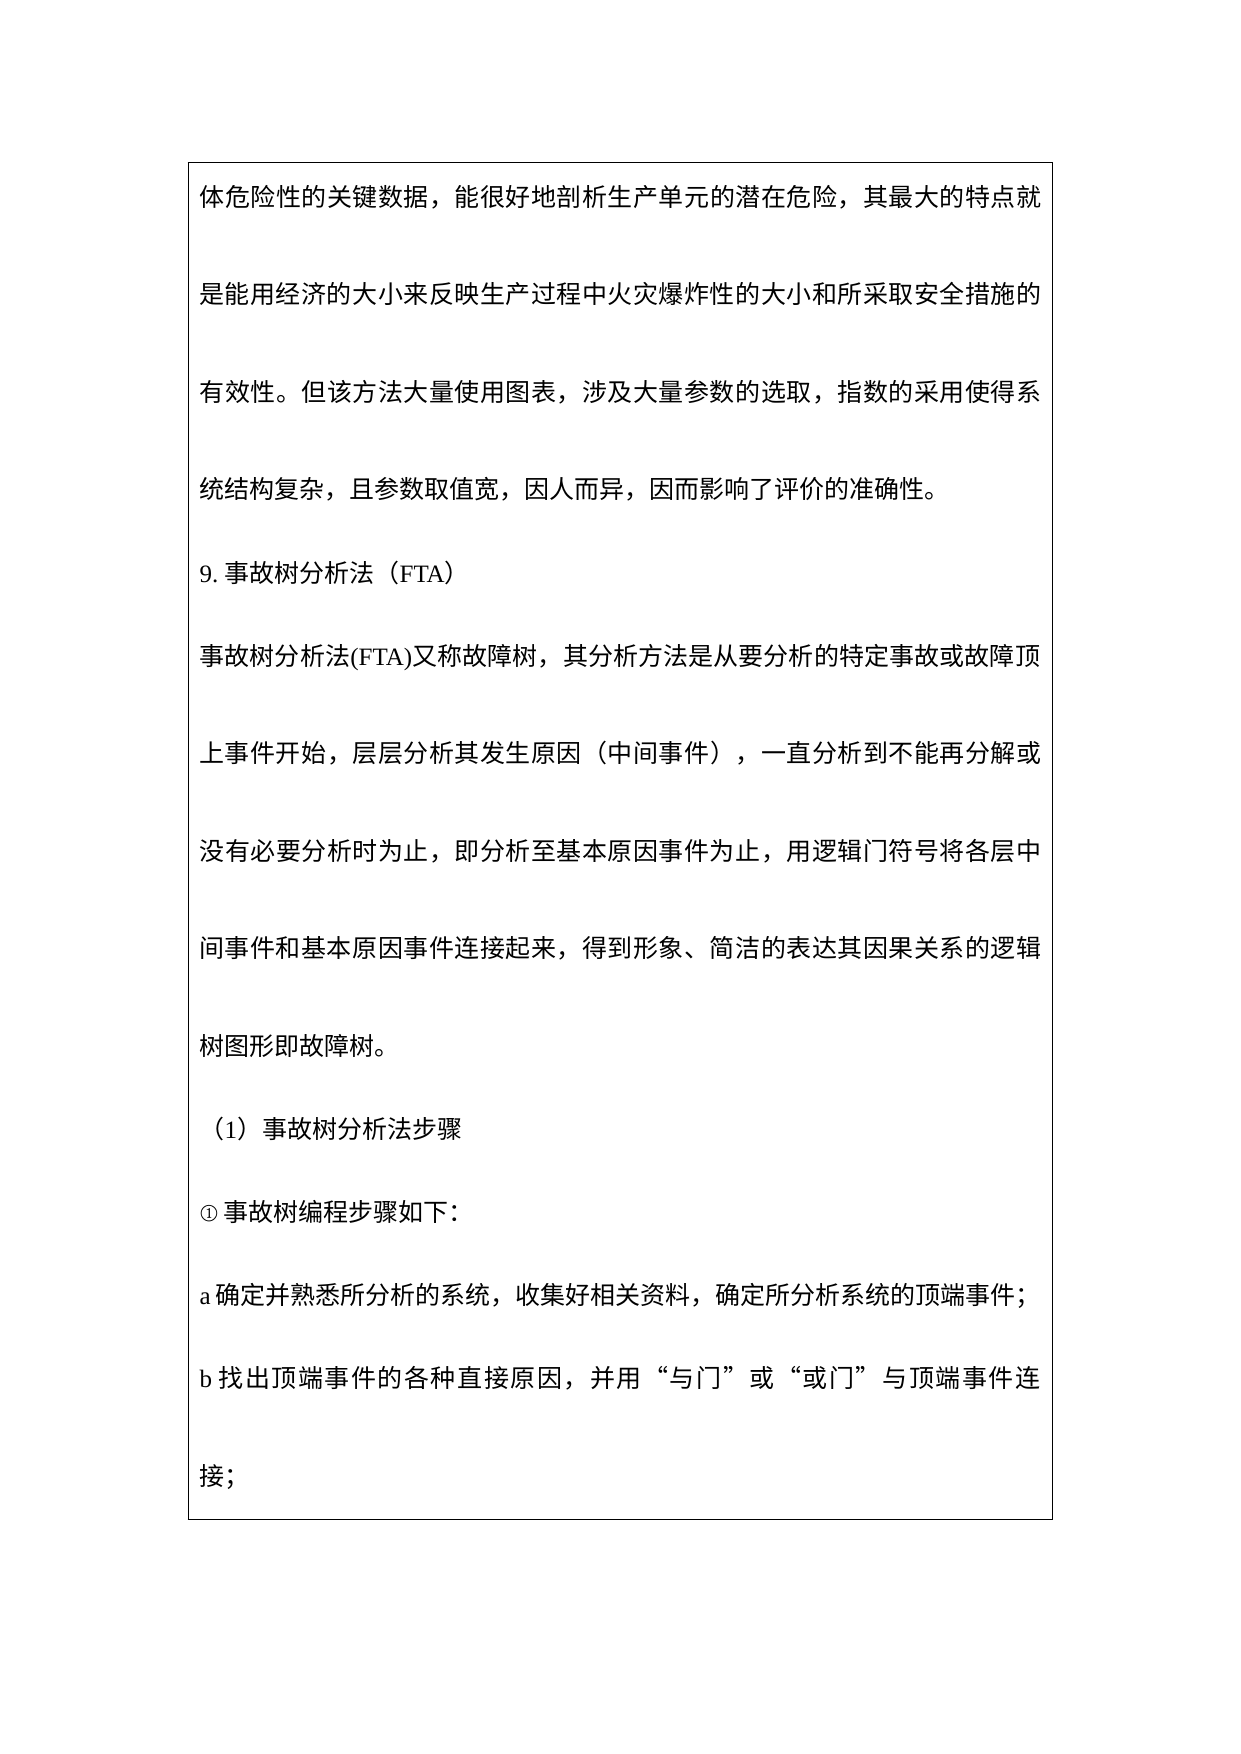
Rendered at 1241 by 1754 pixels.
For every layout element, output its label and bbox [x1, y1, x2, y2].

table_cell [189, 163, 1052, 1519]
